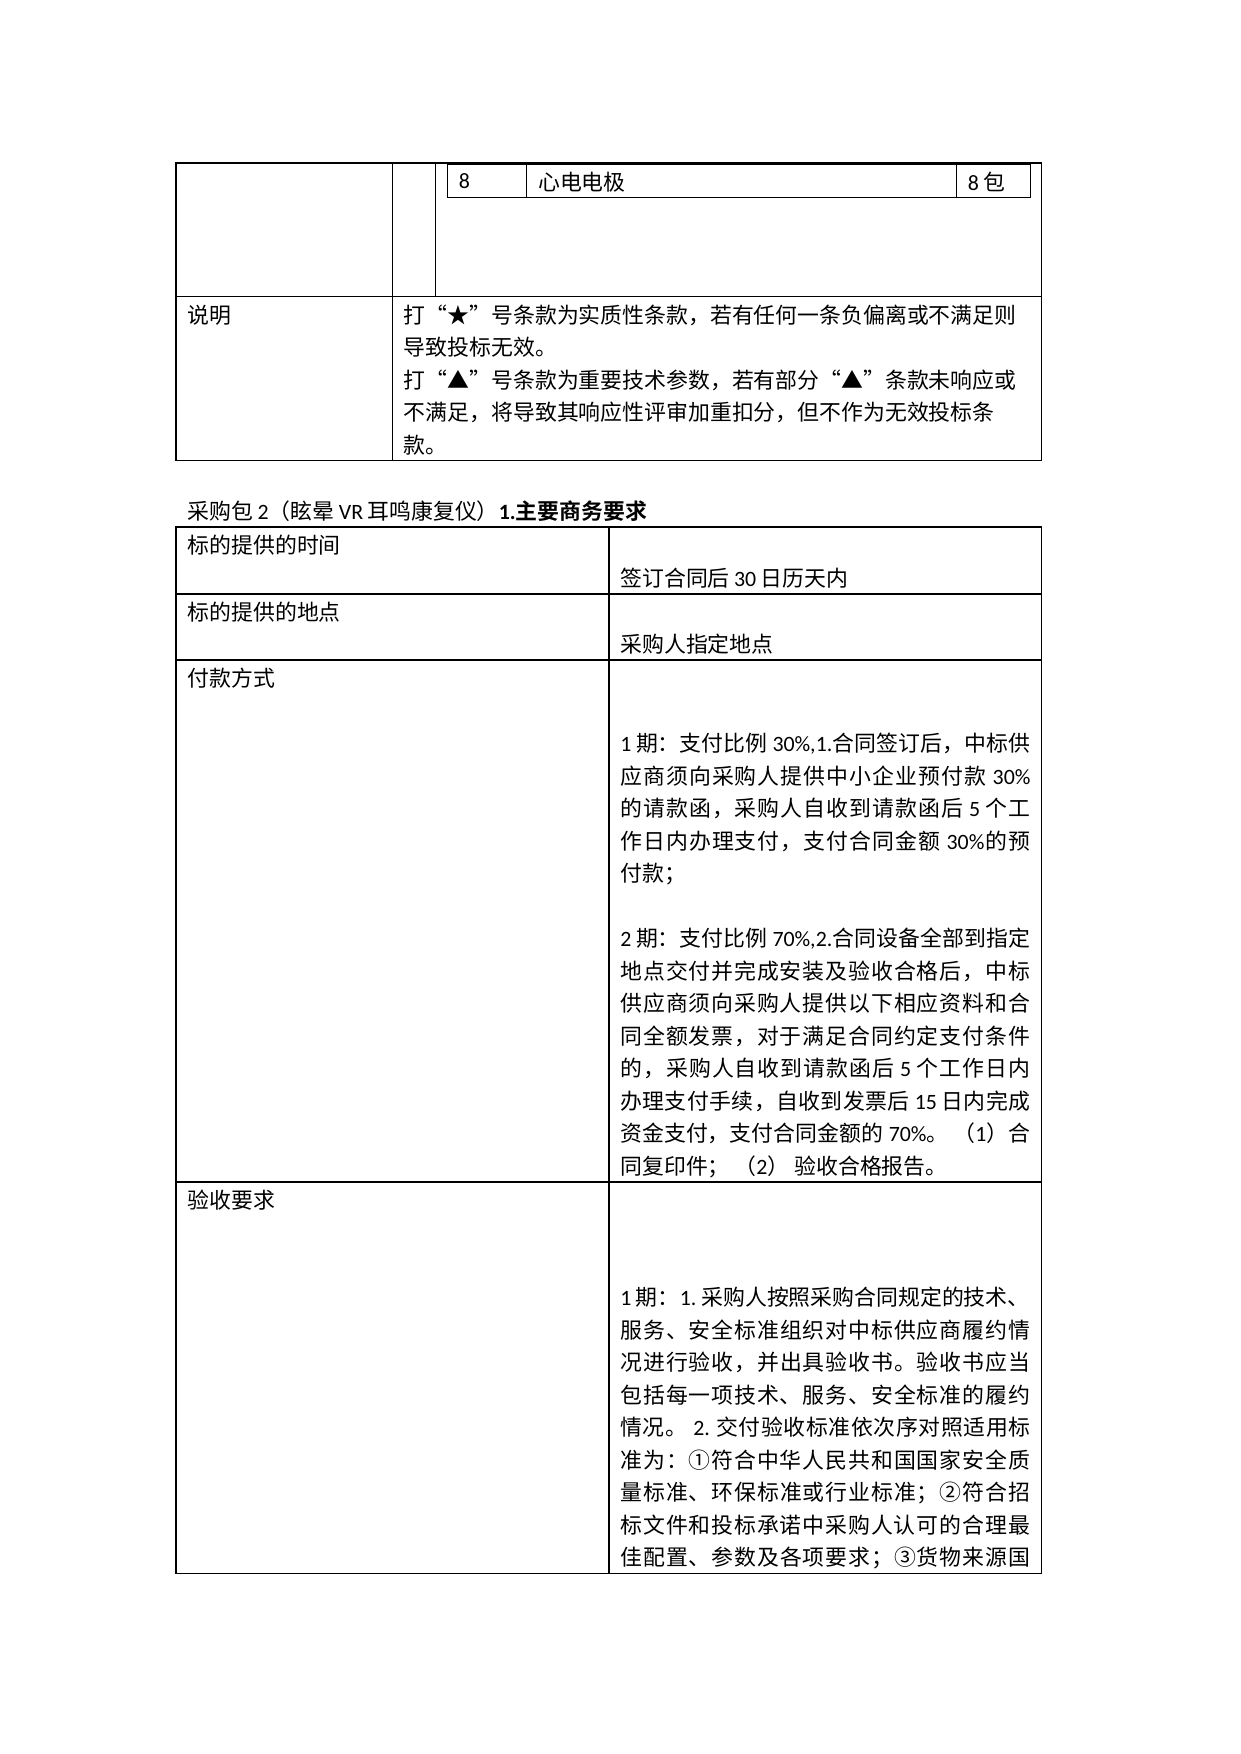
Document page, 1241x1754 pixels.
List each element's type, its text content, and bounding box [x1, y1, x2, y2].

table_cell 说明 [177, 297, 392, 460]
table_cell 打“★”号条款为实质性条款，若有任何一条负偏离或不满足则导致投标无效。 打“▲”号条款为重要技术参数，若有部分“▲”条款未响应或不满足，将导致其响应性评审加重扣分，但不作为无效投标条款。 [393, 297, 1041, 460]
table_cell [436, 164, 1041, 296]
text 采购包2（眩晕VR耳鸣康复仪）1.主要商务要求 [187, 494, 1053, 526]
table_cell 付款方式 [177, 661, 608, 1181]
table_cell 标的提供的地点 [177, 595, 608, 659]
table_cell [177, 164, 392, 296]
table_cell 验收要求 [177, 1183, 608, 1572]
table_cell 1期：支付比例30%,1.合同签订后，中标供应商须向采购人提供中小企业预付款30%的请款函，采购人自收到请款函后5个工作日内办理支付，支付合同金额30%的预付款； 2期：支付比例70%,2.合同设备全部到指定地点交付并完成安装及验收合格后，中标供应商须向采购人提供以下相应资料和合同全额发票，对于满足合同约定支付条件的，采购人自收到请款函后5个工作日内办理支付手续，自收到发票后15日内完成资金支付，支付合同金额的 70%。 （1）合同复印件； （2） 验收合格报告。 [610, 661, 1041, 1181]
table_header 签订合同后30日历天内 [610, 528, 1041, 593]
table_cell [610, 1183, 1041, 1572]
table_cell 采购人指定地点 [610, 595, 1041, 659]
table_header 标的提供的时间 [177, 528, 608, 593]
table_cell 1 [393, 164, 435, 296]
